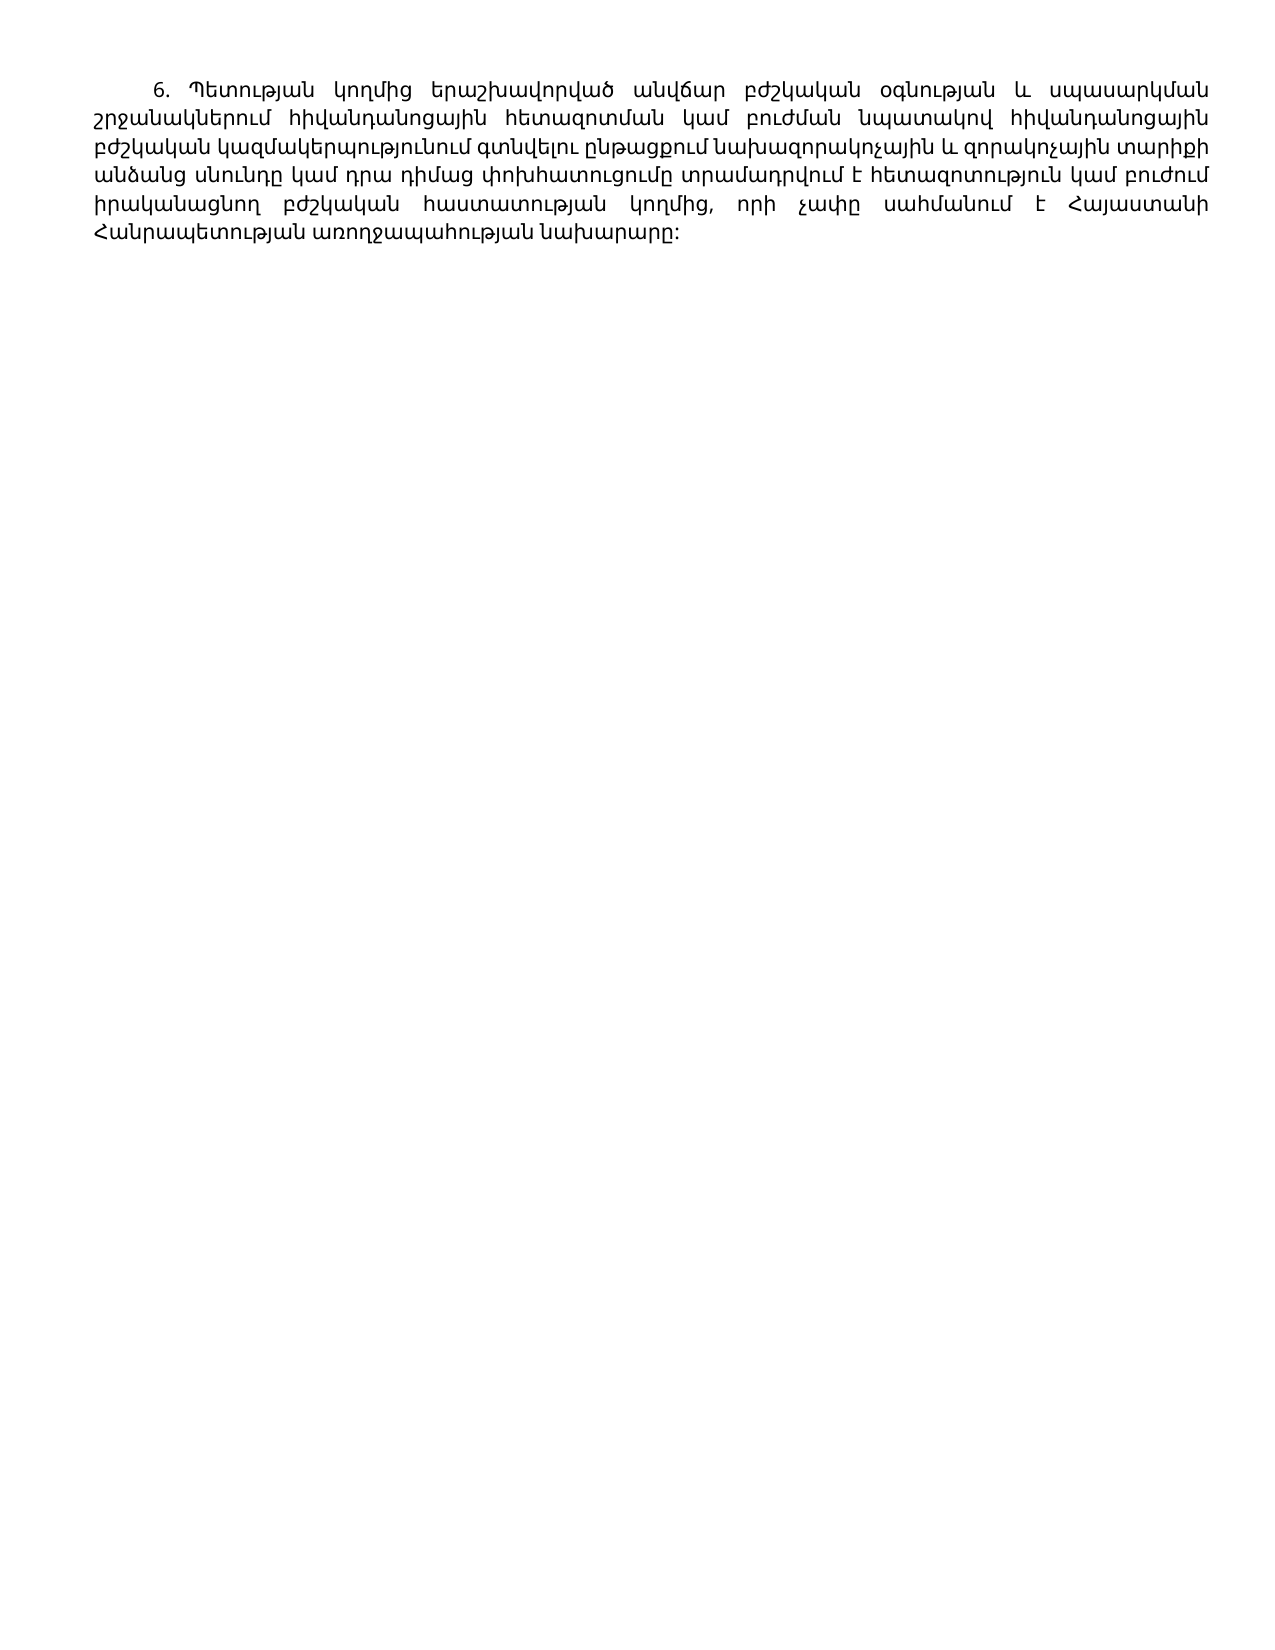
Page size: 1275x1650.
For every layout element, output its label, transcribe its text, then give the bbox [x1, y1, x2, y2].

text 6. Պետության կողմից երաշխավորված անվճար բժշկական օգնության և սպասարկման շրջանակներում հիվանդանոցային հետազոտման կամ բուժման նպատակով հիվանդանոցային բժշկական կազմակերպությունում գտնվելու ընթացքում նախազորակոչային և զորակոչային տարիքի անձանց սնունդը կամ դրա դիմաց փոխհատուցումը տրամադրվում է հետազոտություն կամ բուժում իրականացնող բժշկական հաստատության կողմից, որի չափը սահմանում է Հայաստանի Հանրապետության առողջապահության նախարարը: [94, 75, 1209, 246]
